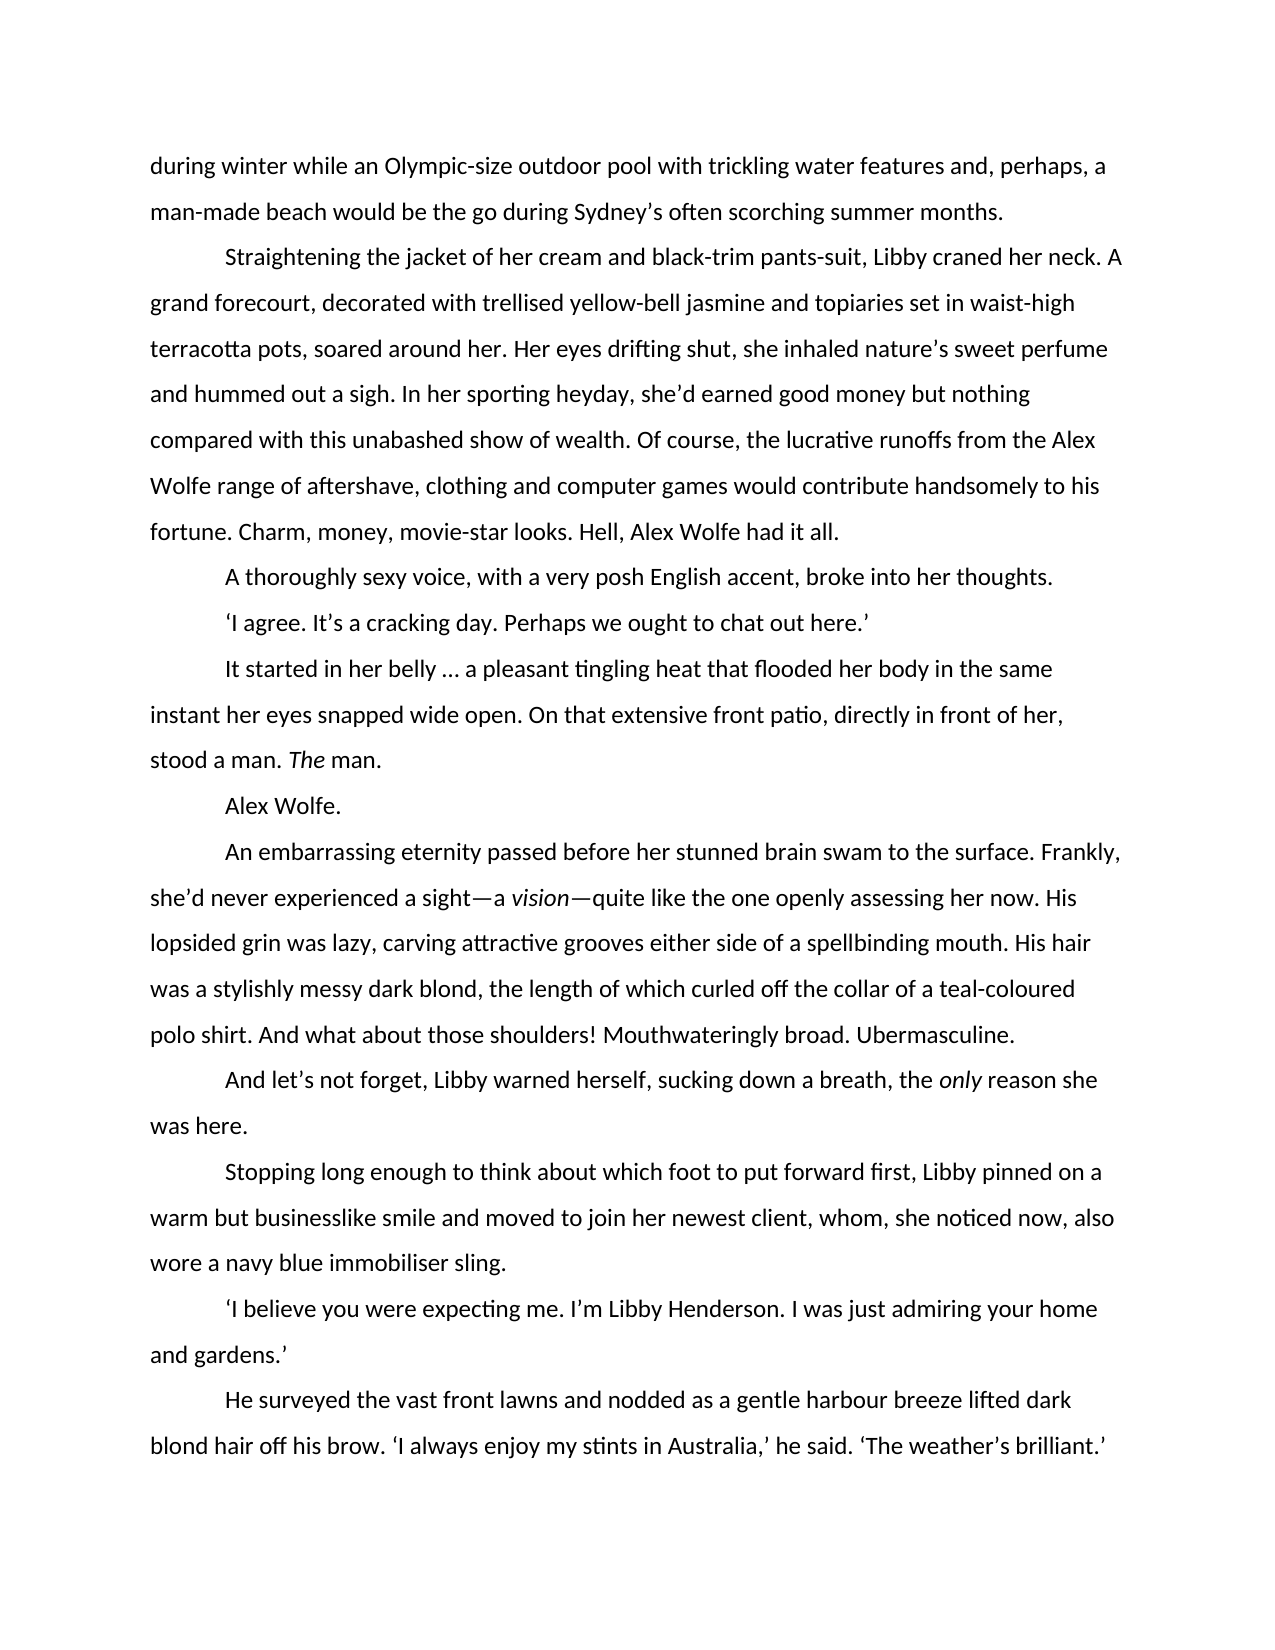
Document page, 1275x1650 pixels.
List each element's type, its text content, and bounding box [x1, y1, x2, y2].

text Straightening the jacket of her cream and black-trim pants-suit, Libby craned her neck. A grand forecourt, decorated with trellised yellow-bell jasmine and topiaries set in waist-high terracotta pots, soared around her. Her eyes drifting shut, she inhaled nature’s sweet perfume and hummed out a sigh. In her sporting heyday, she’d earned good money but nothing compared with this unabashed show of wealth. Of course, the lucrative runoffs from the Alex Wolfe range of aftershave, clothing and computer games would contribute handsomely to his fortune. Charm, money, movie-star looks. Hell, Alex Wolfe had it all. [150, 241, 1125, 546]
text An embarrassing eternity passed before her stunned brain swam to the surface. Frankly, she’d never experienced a sight—a vision—quite like the one openly assessing her now. His lopsided grin was lazy, carving attractive grooves either side of a spellbinding mouth. His hair was a stylishly messy dark blond, the length of which curled off the collar of a teal-coloured polo shirt. And what about those shoulders! Mouthwateringly broad. Ubermasculine. [150, 836, 1125, 1049]
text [150, 150, 1125, 226]
text Alex Wolfe. [150, 790, 1125, 821]
text It started in her belly … a pleasant tingling heat that flooded her body in the same instant her eyes snapped wide open. On that extensive front patio, directly in front of her, stood a man. The man. [150, 653, 1125, 775]
text And let’s not forget, Libby warned herself, sucking down a breath, the only reason she was here. [150, 1064, 1125, 1141]
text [150, 1385, 1125, 1461]
text Stopping long enough to think about which foot to put forward first, Libby pinned on a warm but businesslike smile and moved to join her newest client, whom, she noticed now, also wore a navy blue immobiliser sling. [150, 1156, 1125, 1278]
text ‘I believe you were expecting me. I’m Libby Henderson. I was just admiring your home and gardens.’ [150, 1293, 1125, 1369]
text A thoroughly sexy voice, with a very posh English accent, broke into her thoughts. [150, 562, 1125, 592]
text ‘I agree. It’s a cracking day. Perhaps we ought to chat out here.’ [150, 607, 1125, 638]
